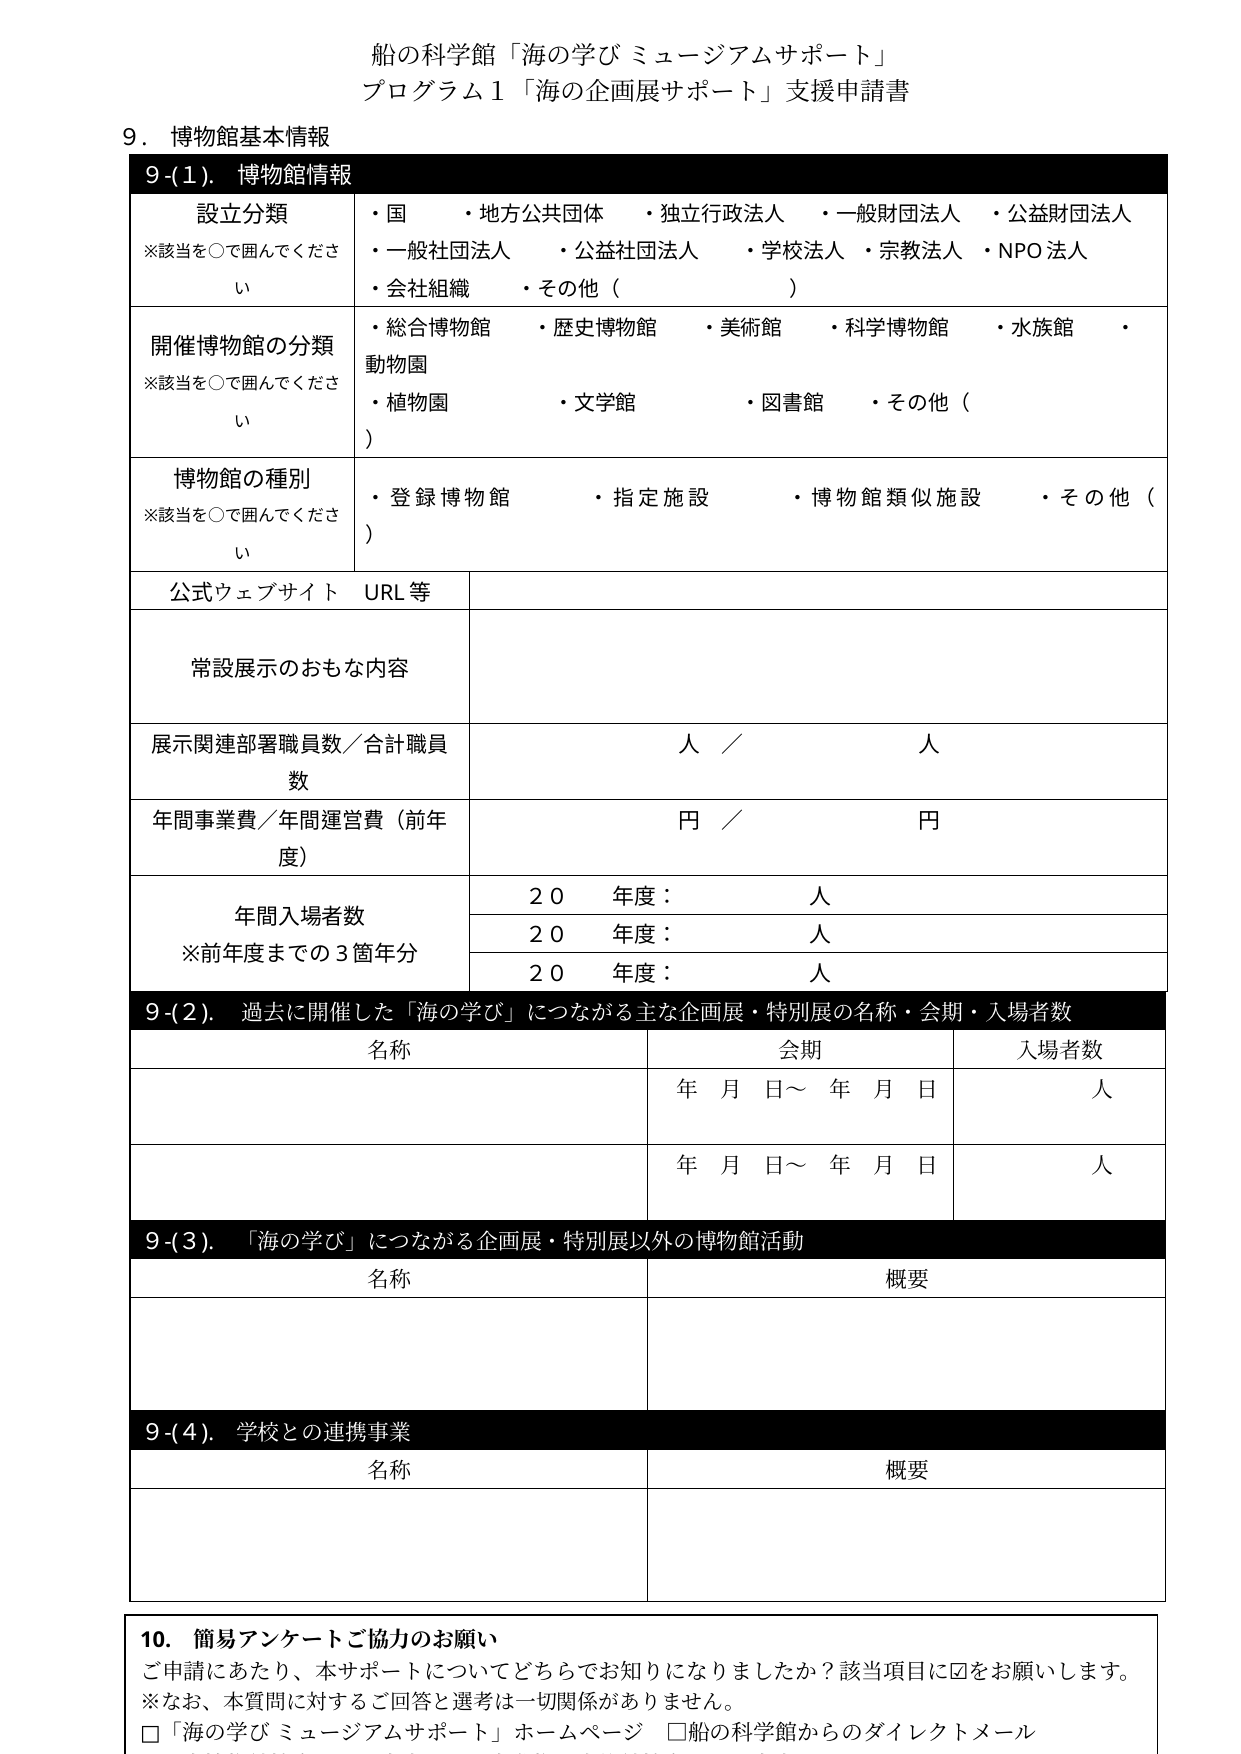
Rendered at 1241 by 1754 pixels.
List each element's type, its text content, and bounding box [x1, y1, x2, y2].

table_cell 名称 [131, 1259, 647, 1297]
table_cell 概要 [648, 1259, 1165, 1297]
table_cell [470, 610, 1167, 723]
table_cell [470, 572, 1167, 609]
table_cell 会期 [648, 1030, 953, 1068]
table_cell ９-(４). 学校との連携事業 [131, 1411, 1165, 1449]
table_cell 年 月 日～ 年 月 日 [648, 1069, 953, 1144]
table_cell 博物館の種別 ※該当を○で囲んでください [131, 458, 354, 571]
table_cell ２０ 年度： 人 [470, 876, 1167, 913]
table_cell [131, 1489, 647, 1601]
table_cell 概要 [648, 1450, 1165, 1487]
table_cell 人 ／ 人 [470, 724, 1167, 799]
table_cell 開催博物館の分類 ※該当を○で囲んでください [131, 307, 354, 457]
table_cell 年 月 日～ 年 月 日 [648, 1145, 953, 1220]
table_cell [131, 1298, 647, 1410]
table_cell 常設展示のおもな内容 [131, 610, 469, 723]
table_cell 公式ウェブサイト URL等 [131, 572, 469, 609]
table_cell 人 [954, 1069, 1165, 1144]
table_cell ・登録博物館 ・指定施設 ・博物館類似施設 ・その他（ ） [355, 458, 1167, 571]
table_cell 名称 [131, 1450, 647, 1487]
table_cell 設立分類 ※該当を○で囲んでください [131, 194, 354, 306]
table_header ９-(１). 博物館情報 [131, 155, 1167, 193]
table_cell 年間事業費／年間運営費（前年度） [131, 800, 469, 875]
table_cell 円 ／ 円 [470, 800, 1167, 875]
table_cell [131, 1069, 647, 1144]
table_cell ２０ 年度： 人 [470, 915, 1167, 952]
table_cell ２０ 年度： 人 [470, 953, 1167, 991]
table_cell [648, 1489, 1165, 1601]
table_cell ・総合博物館 ・歴史博物館 ・美術館 ・科学博物館 ・水族館 ・動物園 ・植物園 ・文学館 ・図書館 ・その他（ ） [355, 307, 1167, 457]
table_cell [131, 1145, 647, 1220]
table_cell 展示関連部署職員数／合計職員数 [131, 724, 469, 799]
table_cell 年間入場者数 ※前年度までの3箇年分 [131, 876, 469, 991]
table_cell ・国 ・地方公共団体 ・独立行政法人 ・一般財団法人 ・公益財団法人 ・一般社団法人 ・公益社団法人 ・学校法人 ・宗教法人 ・NPO法人 ・会社組織 ・その他（ ） [355, 194, 1167, 306]
table_cell 名称 [131, 1030, 647, 1068]
table_cell [648, 1298, 1165, 1410]
table_cell 入場者数 [954, 1030, 1165, 1068]
table_cell ９-(３). 「海の学び」につながる企画展・特別展以外の博物館活動 [131, 1221, 1165, 1258]
text ９. 博物館基本情報 [118, 117, 1152, 154]
table_cell ９-(２). 過去に開催した「海の学び」につながる主な企画展・特別展の名称・会期・入場者数 [131, 992, 1165, 1029]
table_cell 人 [954, 1145, 1165, 1220]
